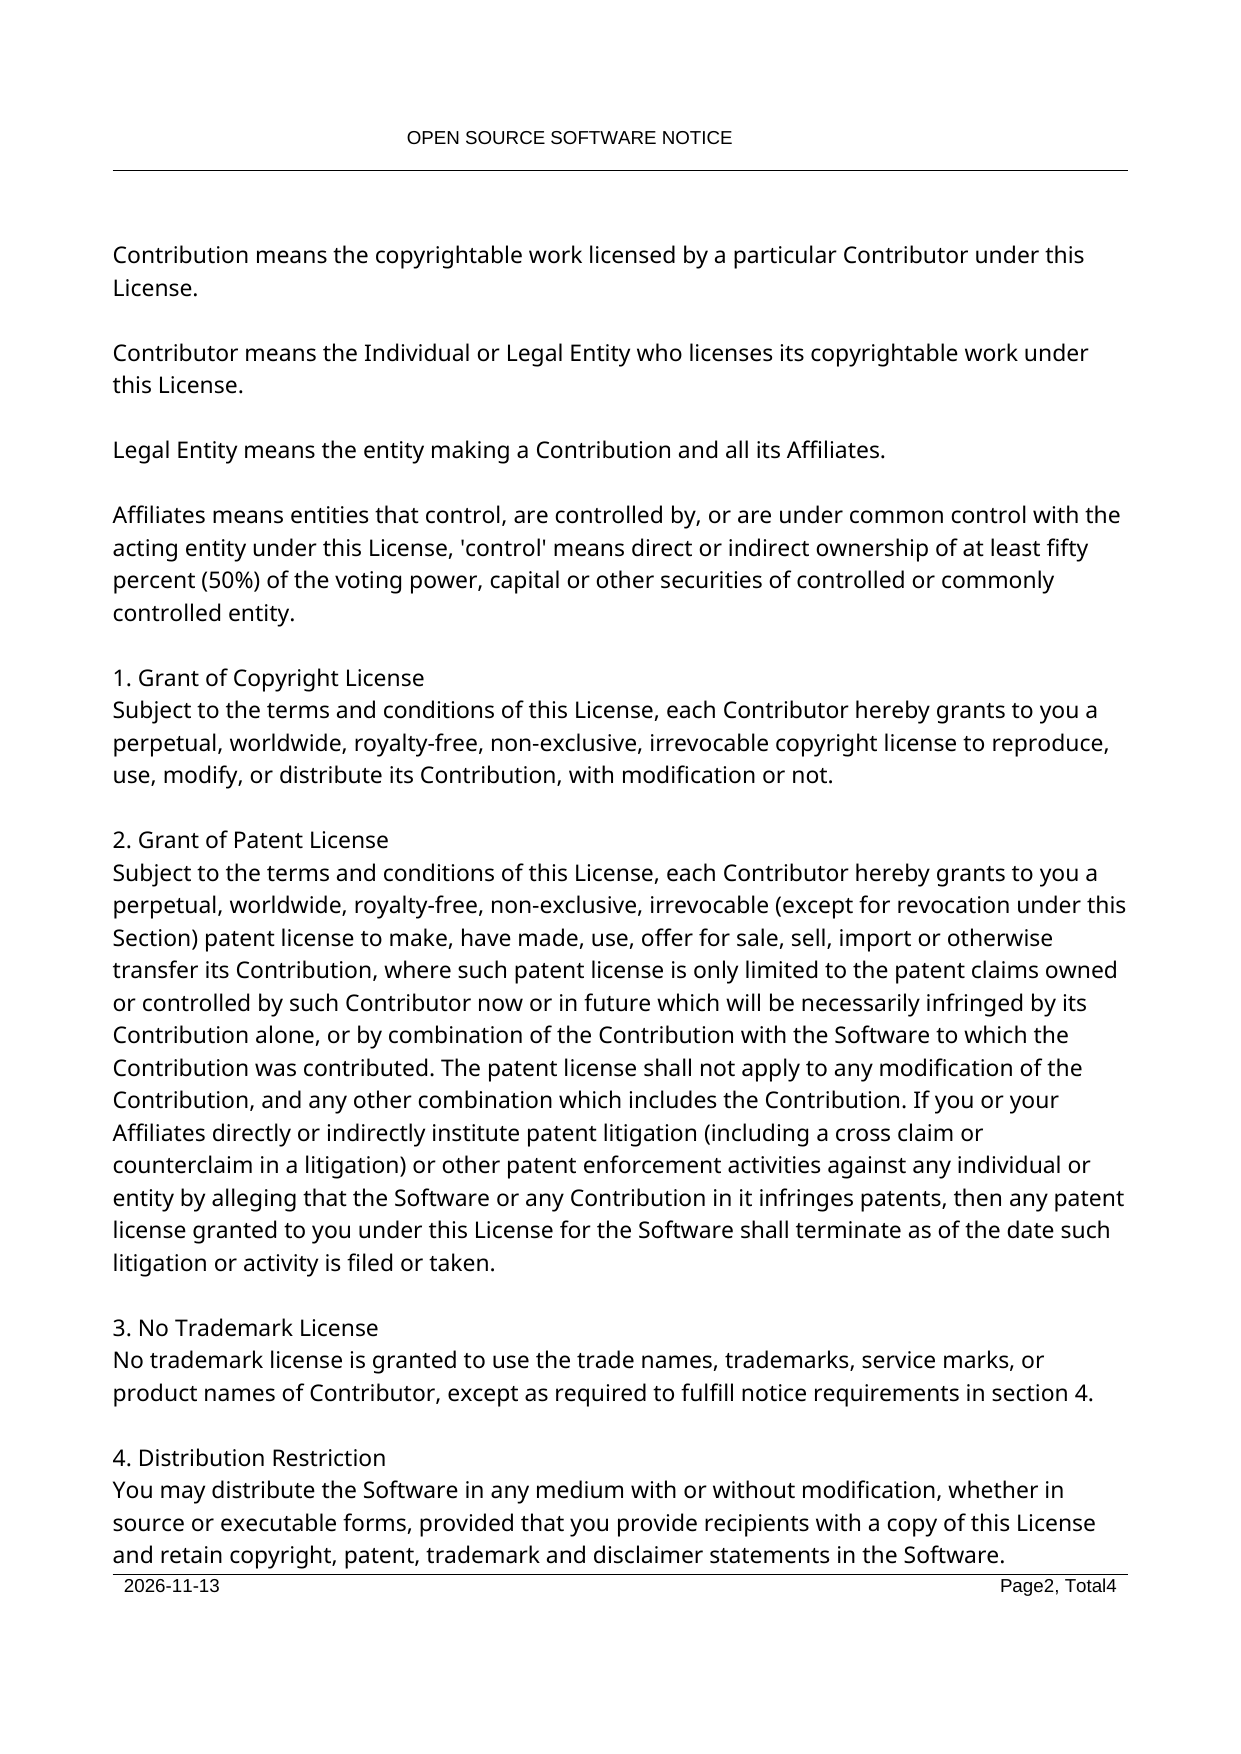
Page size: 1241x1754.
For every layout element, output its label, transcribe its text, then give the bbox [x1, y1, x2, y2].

text Subject to the terms and conditions of this License, each Contributor hereby grants to you a perpetual, worldwide, royalty-free, non-exclusive, irrevocable (except for revocation under this Section) patent license to make, have made, use, offer for sale, sell, import or otherwise transfer its Contribution, where such patent license is only limited to the patent claims owned or controlled by such Contributor now or in future which will be necessarily infringed by its Contribution alone, or by combination of the Contribution with the Software to which the Contribution was contributed. The patent license shall not apply to any modification of the Contribution, and any other combination which includes the Contribution. If you or your Affiliates directly or indirectly institute patent litigation (including a cross claim or counterclaim in a litigation) or other patent enforcement activities against any individual or entity by alleging that the Software or any Contribution in it infringes patents, then any patent license granted to you under this License for the Software shall terminate as of the date such litigation or activity is filed or taken. [112, 856, 1128, 1279]
text 4. Distribution Restriction [112, 1441, 1128, 1474]
text Contribution means the copyrightable work licensed by a particular Contributor under this License. [112, 239, 1128, 304]
text Contributor means the Individual or Legal Entity who licenses its copyrightable work under this License. [112, 336, 1128, 401]
text 2. Grant of Patent License [112, 824, 1128, 856]
text Legal Entity means the entity making a Contribution and all its Affiliates. [112, 434, 1128, 466]
text You may distribute the Software in any medium with or without modification, whether in source or executable forms, provided that you provide recipients with a copy of this License and retain copyright, patent, trademark and disclaimer statements in the Software. [112, 1474, 1128, 1571]
text No trademark license is granted to use the trade names, trademarks, service marks, or product names of Contributor, except as required to fulfill notice requirements in section 4. [112, 1344, 1128, 1409]
text 1. Grant of Copyright License [112, 661, 1128, 694]
text 3. No Trademark License [112, 1311, 1128, 1344]
text Subject to the terms and conditions of this License, each Contributor hereby grants to you a perpetual, worldwide, royalty-free, non-exclusive, irrevocable copyright license to reproduce, use, modify, or distribute its Contribution, with modification or not. [112, 694, 1128, 791]
text Affiliates means entities that control, are controlled by, or are under common control with the acting entity under this License, 'control' means direct or indirect ownership of at least fifty percent (50%) of the voting power, capital or other securities of controlled or commonly controlled entity. [112, 499, 1128, 629]
